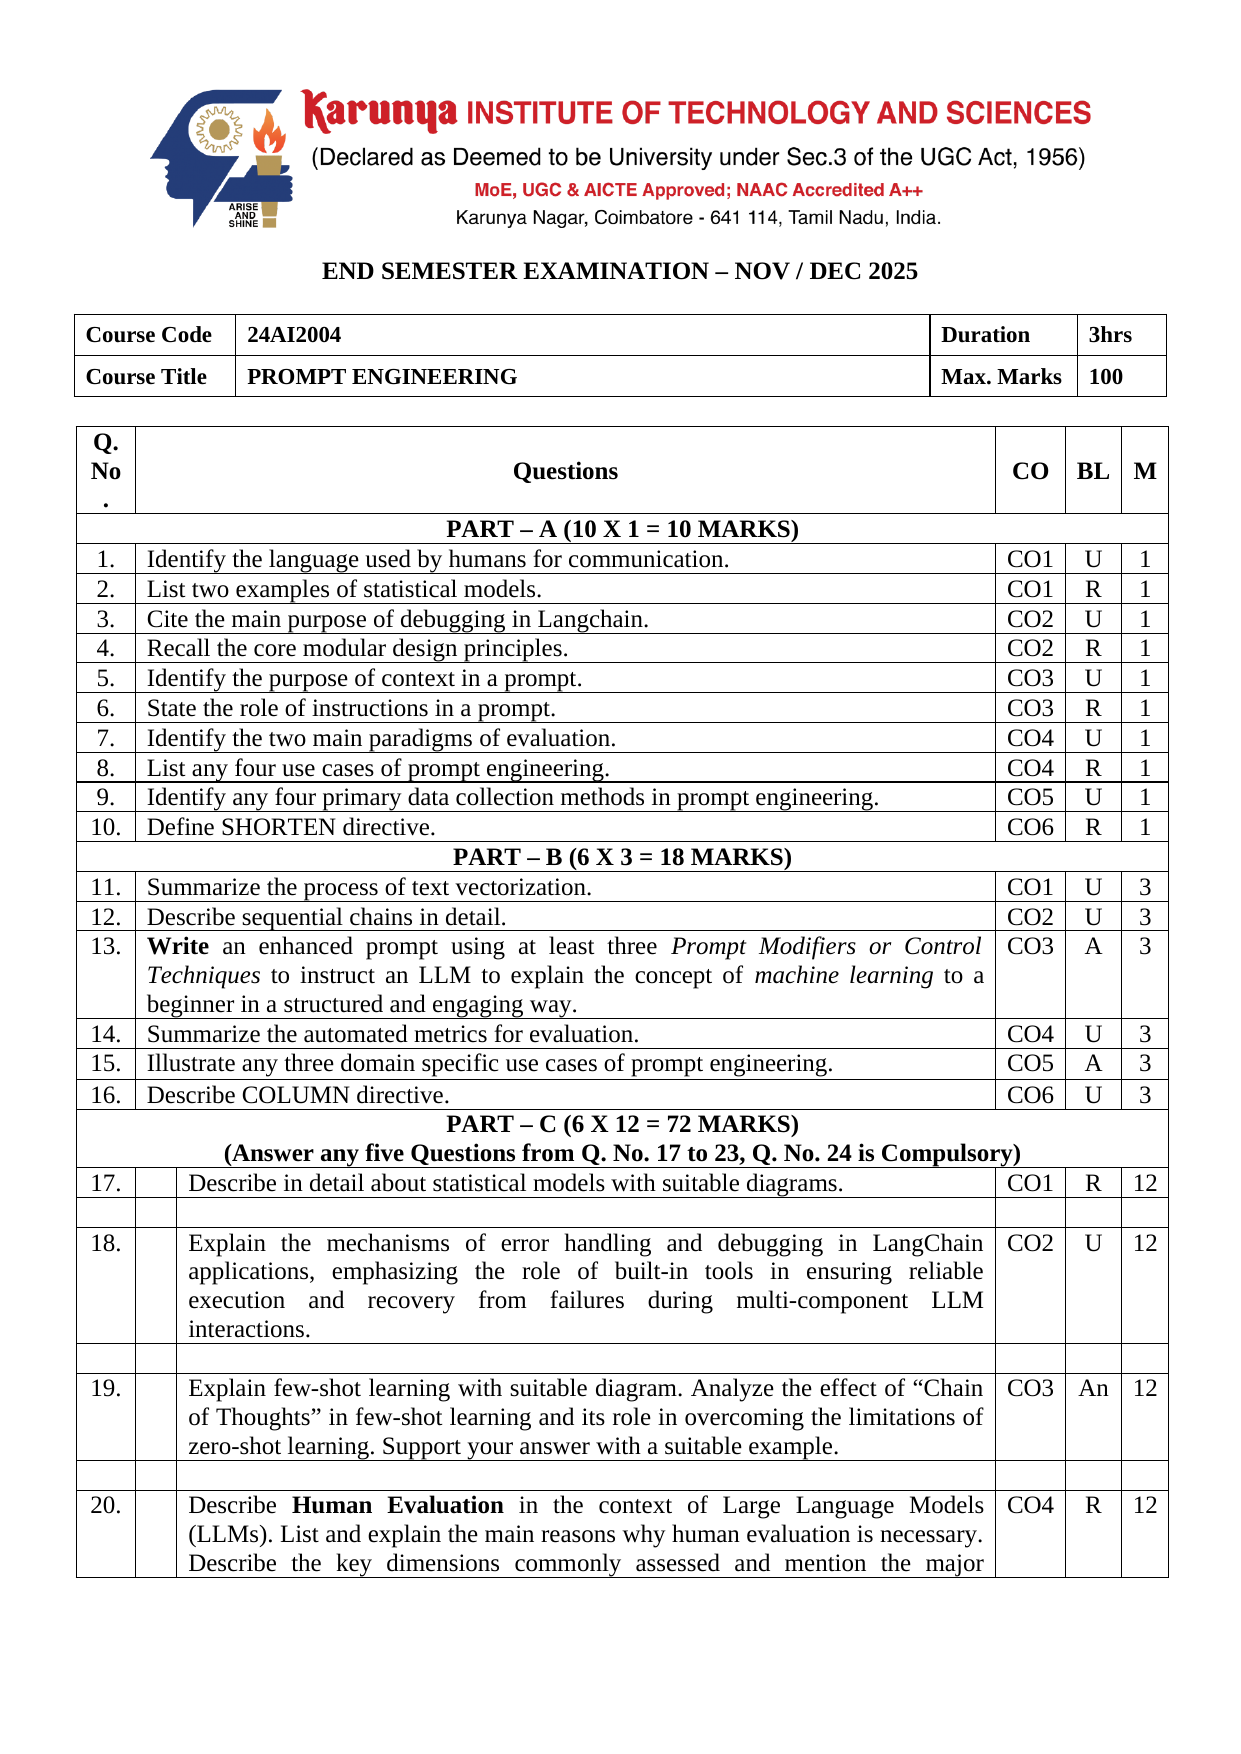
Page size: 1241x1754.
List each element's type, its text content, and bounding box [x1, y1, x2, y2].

table_cell Describe in detail about statistical models with suitable diagrams. [177, 1168, 995, 1197]
table_cell 1 [1122, 723, 1168, 752]
table_cell 3 [1122, 931, 1168, 1018]
table_cell 8. [77, 753, 135, 781]
table_cell 1 [1122, 634, 1168, 662]
table_cell 12 [1122, 1374, 1168, 1460]
table_cell 6. [77, 693, 135, 722]
table_cell [996, 1198, 1065, 1227]
table_cell R [1066, 634, 1121, 662]
table_cell CO1 [996, 1168, 1065, 1197]
table_cell 20. [77, 1491, 135, 1577]
table_cell CO4 [996, 753, 1065, 781]
table_cell 11. [77, 872, 135, 901]
table_cell [996, 1344, 1065, 1372]
table_cell 16. [77, 1080, 135, 1108]
table_cell Illustrate any three domain specific use cases of prompt engineering. [136, 1049, 995, 1079]
table_cell CO4 [996, 723, 1065, 752]
table_cell CO2 [996, 604, 1065, 632]
table_cell List two examples of statistical models. [136, 574, 995, 603]
table_cell U [1066, 872, 1121, 901]
table_cell [177, 1461, 995, 1489]
table_cell CO2 [996, 1228, 1065, 1343]
table_cell Identify the language used by humans for communication. [136, 544, 995, 573]
table_cell [177, 1198, 995, 1227]
table_cell [136, 1461, 176, 1489]
table_cell 12 [1122, 1491, 1168, 1577]
table_cell CO5 [996, 1049, 1065, 1079]
table_cell 17. [77, 1168, 135, 1197]
table_cell [1066, 1344, 1121, 1372]
table_cell Cite the main purpose of debugging in Langchain. [136, 604, 995, 632]
table_cell CO1 [996, 574, 1065, 603]
table_cell CO2 [996, 902, 1065, 930]
table_cell CO5 [996, 783, 1065, 811]
table_cell [1066, 1461, 1121, 1489]
table_header M [1122, 427, 1168, 513]
table_cell PART – C (6 X 12 = 72 MARKS) (Answer any five Questions from Q. No. 17 to 23, Q. No. 24 is Compulsory) [77, 1110, 1168, 1167]
table_cell CO3 [996, 931, 1065, 1018]
table_cell Identify the purpose of context in a prompt. [136, 663, 995, 692]
table_cell U [1066, 1228, 1121, 1343]
table_header Duration [931, 315, 1077, 355]
table_header 3hrs [1078, 315, 1166, 355]
table_cell 14. [77, 1019, 135, 1047]
table_cell 12. [77, 902, 135, 930]
table_cell 13. [77, 931, 135, 1018]
table_cell [177, 1344, 995, 1372]
table_cell 12 [1122, 1228, 1168, 1343]
table_header Q. No. [77, 427, 135, 513]
table_cell A [1066, 931, 1121, 1018]
table_header 24AI2004 [236, 315, 929, 355]
table_cell Write an enhanced prompt using at least three Prompt Modifiers or Control Techniques to instruct an LLM to explain the concept of machine learning to a beginner in a structured and engaging way. [136, 931, 995, 1018]
table_cell [136, 1228, 176, 1343]
table_cell 9. [77, 783, 135, 811]
table_cell Course Title [75, 356, 235, 396]
table_cell R [1066, 1168, 1121, 1197]
table_cell 3. [77, 604, 135, 632]
table_cell 1 [1122, 544, 1168, 573]
table_cell CO1 [996, 872, 1065, 901]
text END SEMESTER EXAMINATION – NOV / DEC 2025 [150, 256, 1090, 285]
table_cell CO3 [996, 1374, 1065, 1460]
table_cell [1122, 1198, 1168, 1227]
table_cell [136, 1168, 176, 1197]
table_cell 5. [77, 663, 135, 692]
table_cell U [1066, 1080, 1121, 1108]
table_cell Explain few-shot learning with suitable diagram. Analyze the effect of “Chain of Thoughts” in few-shot learning and its role in overcoming the limitations of zero-shot learning. Support your answer with a suitable example. [177, 1374, 995, 1460]
table_cell 3 [1122, 1080, 1168, 1108]
table_cell [77, 1344, 135, 1372]
table_cell 1 [1122, 783, 1168, 811]
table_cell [177, 1491, 995, 1577]
table_cell CO4 [996, 1019, 1065, 1047]
table_header Questions [136, 427, 995, 513]
table_cell 1 [1122, 753, 1168, 781]
table_cell U [1066, 723, 1121, 752]
table_cell State the role of instructions in a prompt. [136, 693, 995, 722]
table_cell 1 [1122, 663, 1168, 692]
table_cell R [1066, 693, 1121, 722]
table_cell 3 [1122, 872, 1168, 901]
table_cell [996, 1461, 1065, 1489]
table_cell A [1066, 1049, 1121, 1079]
table_cell U [1066, 902, 1121, 930]
table_cell 10. [77, 812, 135, 841]
table_cell 12 [1122, 1168, 1168, 1197]
table_cell CO6 [996, 812, 1065, 841]
table_cell PART – A (10 X 1 = 10 MARKS) [77, 514, 1168, 543]
table_cell [136, 1491, 176, 1577]
table_cell Max. Marks [931, 356, 1077, 396]
table_cell U [1066, 783, 1121, 811]
table_cell 1 [1122, 812, 1168, 841]
table_header BL [1066, 427, 1121, 513]
picture [150, 89, 1091, 228]
table_cell 15. [77, 1049, 135, 1079]
table_cell [136, 1374, 176, 1460]
table_cell Identify any four primary data collection methods in prompt engineering. [136, 783, 995, 811]
table_cell CO1 [996, 544, 1065, 573]
table_cell CO2 [996, 634, 1065, 662]
table_cell [136, 1198, 176, 1227]
table_cell [77, 1461, 135, 1489]
table_cell [1122, 1344, 1168, 1372]
table_cell PROMPT ENGINEERING [236, 356, 929, 396]
table_cell R [1066, 574, 1121, 603]
table_cell Explain the mechanisms of error handling and debugging in LangChain applications, emphasizing the role of built-in tools in ensuring reliable execution and recovery from failures during multi-component LLM interactions. [177, 1228, 995, 1343]
table_cell U [1066, 544, 1121, 573]
table_header CO [996, 427, 1065, 513]
table_cell Recall the core modular design principles. [136, 634, 995, 662]
table_header Course Code [75, 315, 235, 355]
table_cell CO3 [996, 693, 1065, 722]
table_cell R [1066, 1491, 1121, 1577]
table_cell 4. [77, 634, 135, 662]
table_cell 1. [77, 544, 135, 573]
table_cell Summarize the automated metrics for evaluation. [136, 1019, 995, 1047]
table_cell U [1066, 604, 1121, 632]
table_cell 1 [1122, 574, 1168, 603]
table_cell Define SHORTEN directive. [136, 812, 995, 841]
table_cell [1066, 1198, 1121, 1227]
table_cell Summarize the process of text vectorization. [136, 872, 995, 901]
table_cell R [1066, 812, 1121, 841]
table_cell PART – B (6 X 3 = 18 MARKS) [77, 842, 1168, 871]
table_cell 18. [77, 1228, 135, 1343]
table_cell 3 [1122, 902, 1168, 930]
table_cell 3 [1122, 1049, 1168, 1079]
table_cell CO6 [996, 1080, 1065, 1108]
table_cell 19. [77, 1374, 135, 1460]
table_cell [1122, 1461, 1168, 1489]
table_cell CO4 [996, 1491, 1065, 1577]
table_cell Describe sequential chains in detail. [136, 902, 995, 930]
table_cell 2. [77, 574, 135, 603]
table_cell Describe COLUMN directive. [136, 1080, 995, 1108]
table_cell 100 [1078, 356, 1166, 396]
table_cell 1 [1122, 604, 1168, 632]
table_cell U [1066, 663, 1121, 692]
table_cell Identify the two main paradigms of evaluation. [136, 723, 995, 752]
table_cell 7. [77, 723, 135, 752]
table_cell R [1066, 753, 1121, 781]
table_cell [136, 1344, 176, 1372]
table_cell CO3 [996, 663, 1065, 692]
table_cell 1 [1122, 693, 1168, 722]
table_cell U [1066, 1019, 1121, 1047]
table_cell An [1066, 1374, 1121, 1460]
table_cell List any four use cases of prompt engineering. [136, 753, 995, 781]
table_cell [77, 1198, 135, 1227]
table_cell 3 [1122, 1019, 1168, 1047]
